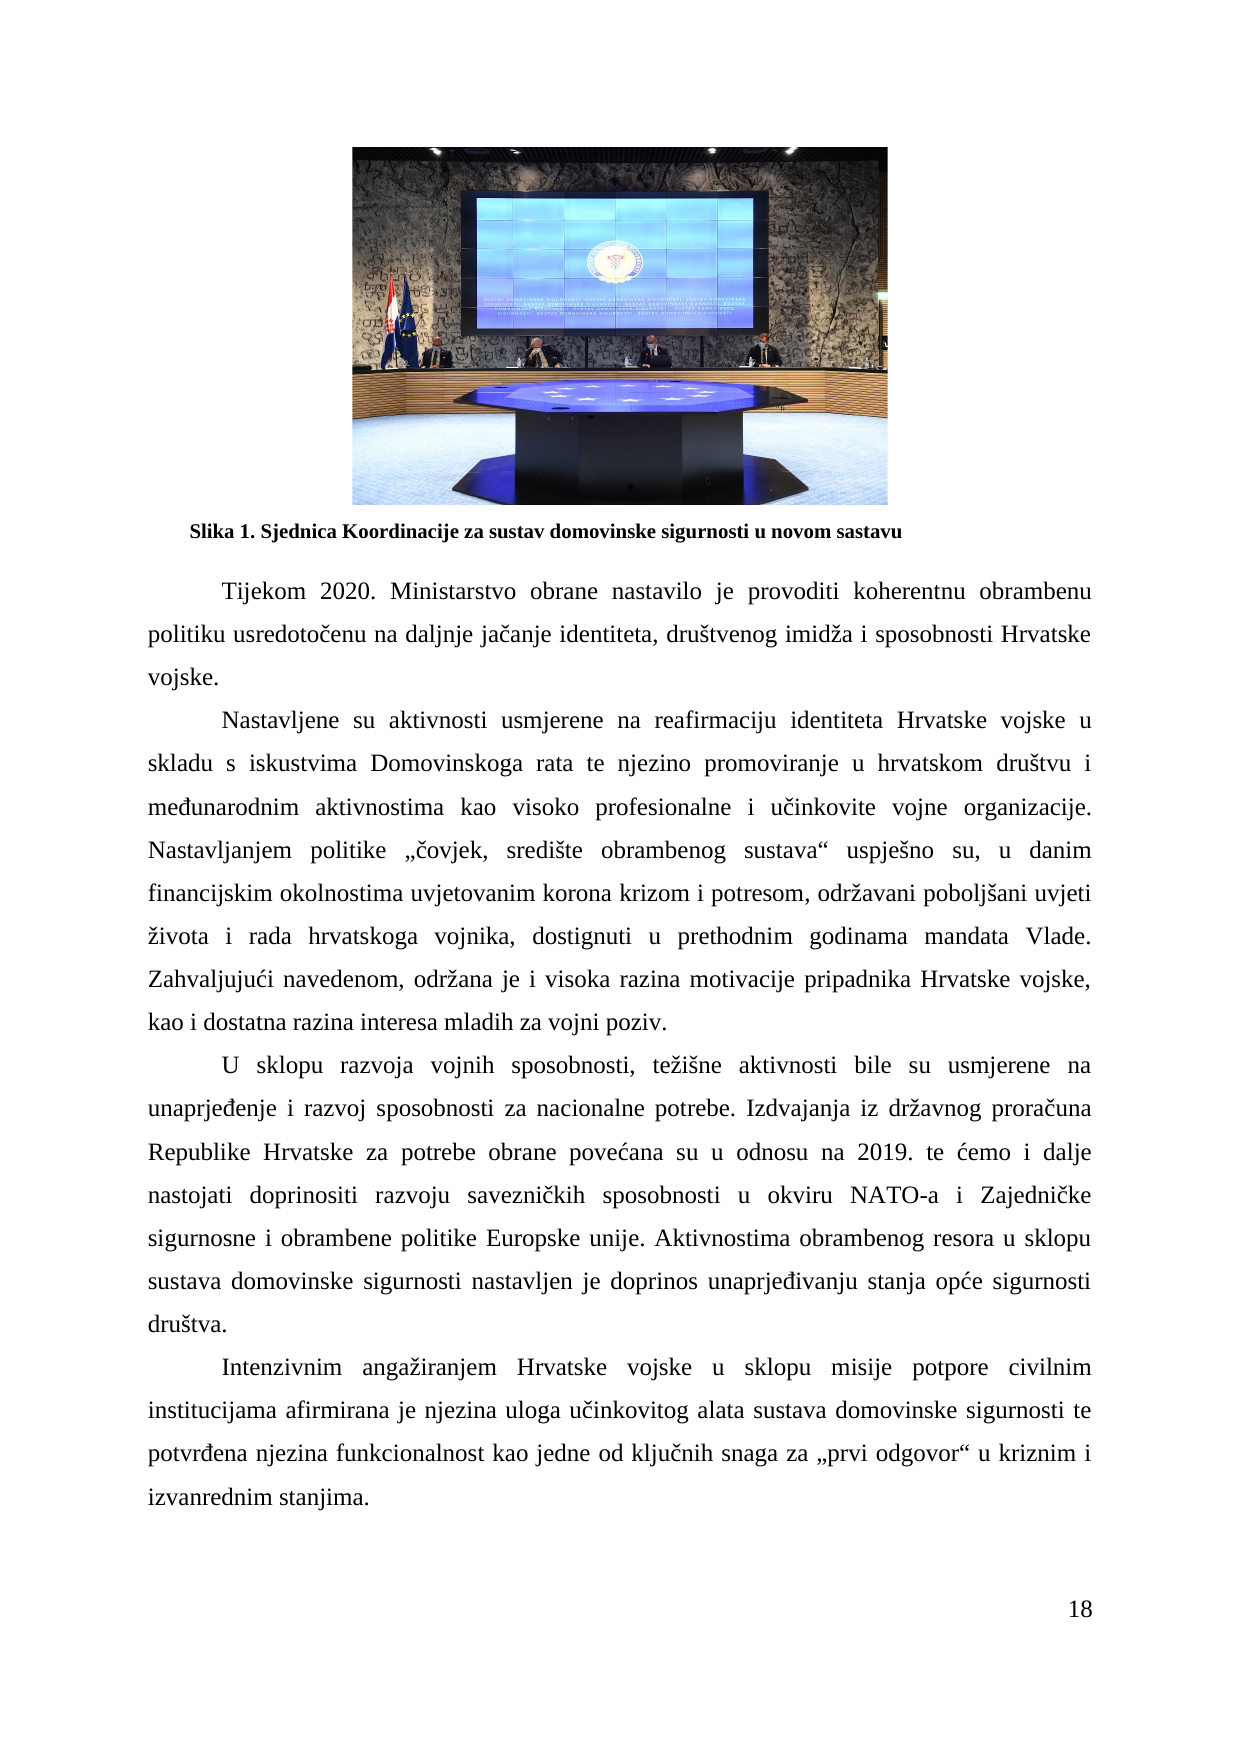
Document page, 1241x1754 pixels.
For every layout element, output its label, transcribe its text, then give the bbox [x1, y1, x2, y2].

text U sklopu razvoja vojnih sposobnosti, težišne aktivnosti bile su usmjerene na unaprjeđenje i razvoj sposobnosti za nacionalne potrebe. Izdvajanja iz državnog proračuna Republike Hrvatske za potrebe obrane povećana su u odnosu na 2019. te ćemo i dalje nastojati doprinositi razvoju savezničkih sposobnosti u okviru NATO-a i Zajedničke sigurnosne i obrambene politike Europske unije. Aktivnostima obrambenog resora u sklopu sustava domovinske sigurnosti nastavljen je doprinos unaprjeđivanju stanja opće sigurnosti društva. [148, 1050, 1092, 1338]
text Nastavljene su aktivnosti usmjerene na reafirmaciju identiteta Hrvatske vojske u skladu s iskustvima Domovinskoga rata te njezino promoviranje u hrvatskom društvu i međunarodnim aktivnostima kao visoko profesionalne i učinkovite vojne organizacije. Nastavljanjem politike „čovjek, središte obrambenog sustava“ uspješno su, u danim financijskim okolnostima uvjetovanim korona krizom i potresom, održavani poboljšani uvjeti života i rada hrvatskoga vojnika, dostignuti u prethodnim godinama mandata Vlade. Zahvaljujući navedenom, održana je i visoka razina motivacije pripadnika Hrvatske vojske, kao i dostatna razina interesa mladih za vojni poziv. [148, 705, 1092, 1036]
text Slika 1. Sjednica Koordinacije za sustav domovinske sigurnosti u novom sastavu [148, 519, 1092, 543]
picture [352, 147, 888, 505]
text Tijekom 2020. Ministarstvo obrane nastavilo je provoditi koherentnu obrambenu politiku usredotočenu na daljnje jačanje identiteta, društvenog imidža i sposobnosti Hrvatske vojske. [148, 576, 1092, 691]
text Intenzivnim angažiranjem Hrvatske vojske u sklopu misije potpore civilnim institucijama afirmirana je njezina uloga učinkovitog alata sustava domovinske sigurnosti te potvrđena njezina funkcionalnost kao jedne od ključnih snaga za „prvi odgovor“ u kriznim i izvanrednim stanjima. [148, 1352, 1092, 1510]
